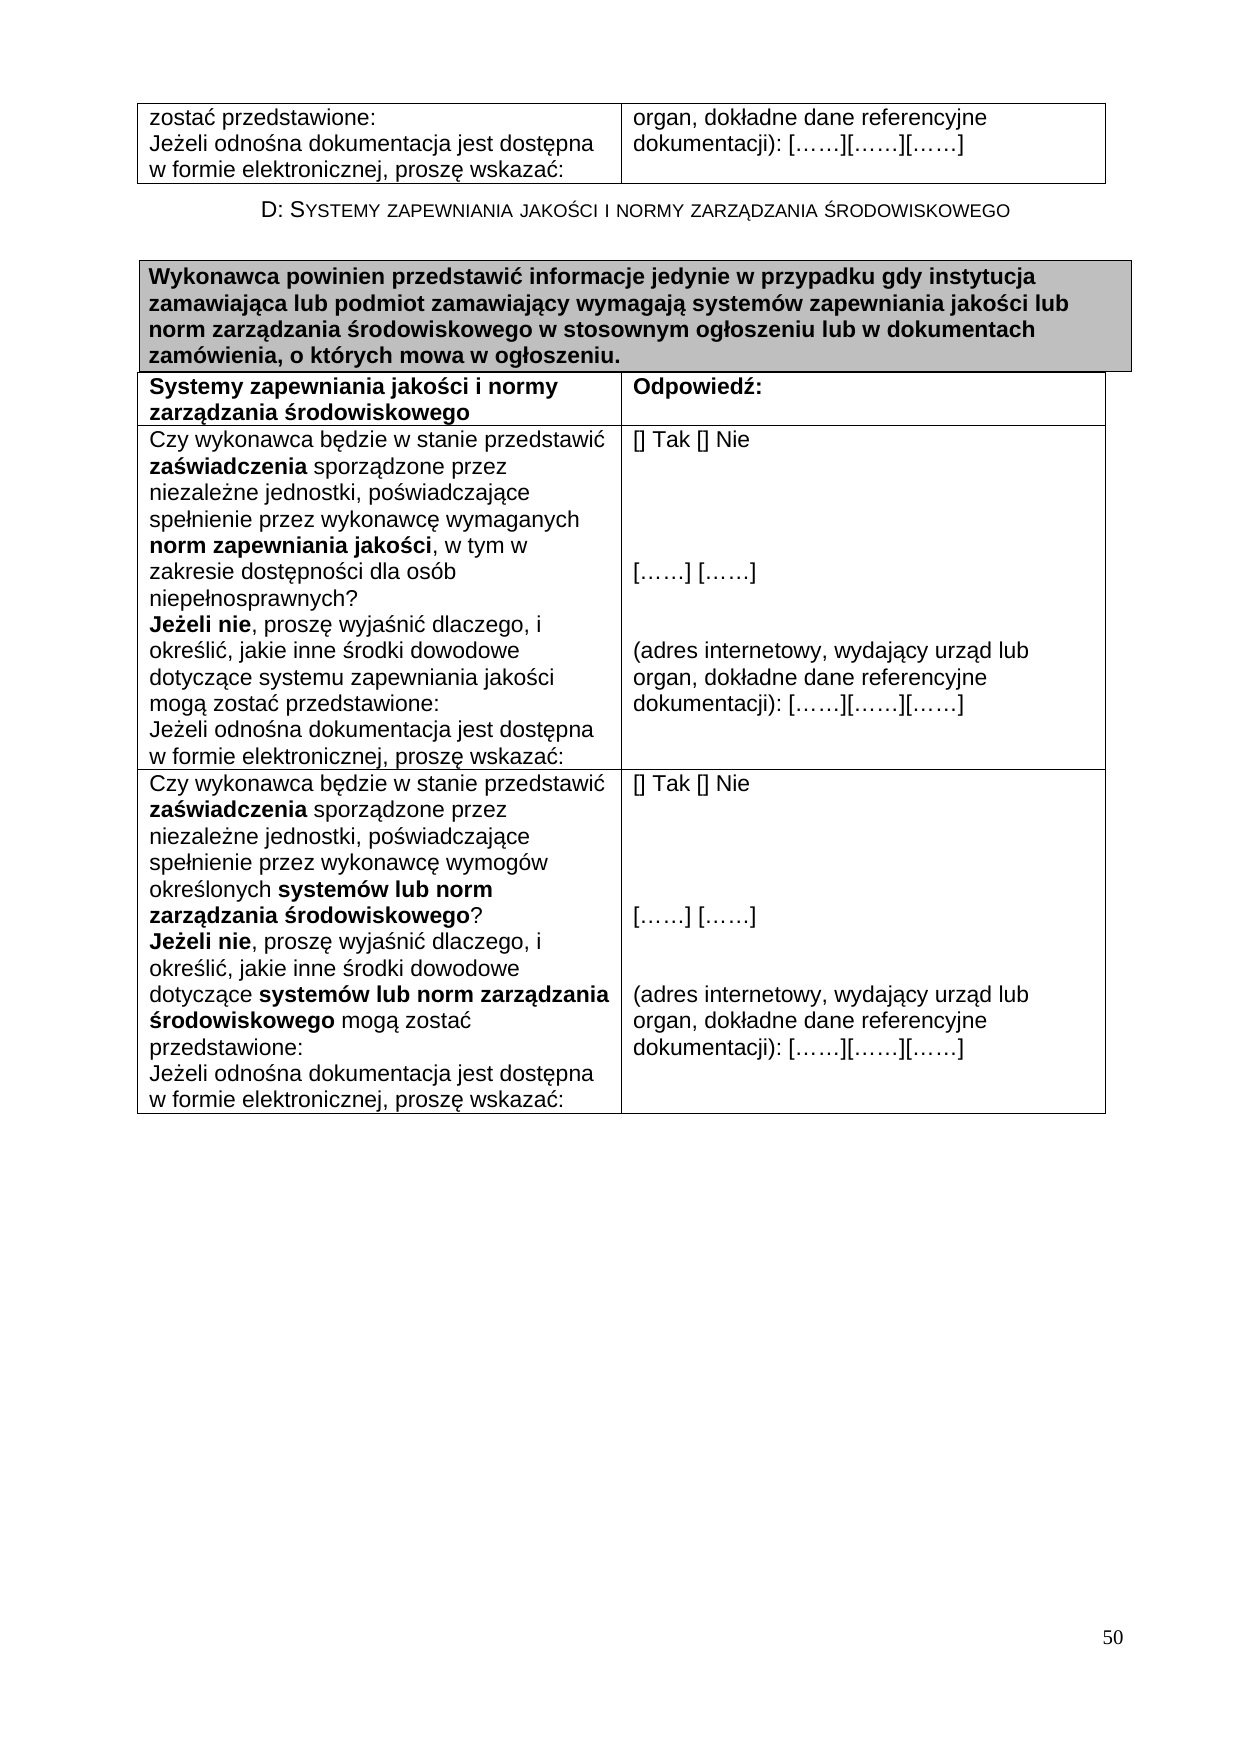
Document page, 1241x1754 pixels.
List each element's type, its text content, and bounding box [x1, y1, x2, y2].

table_cell [] Tak [] Nie [……] [……] (adres internetowy, wydający urząd lub organ, dokładne dane referencyjne dokumentacji): [……][……][……] [622, 770, 1105, 1113]
text Wykonawca powinien przedstawić informacje jedynie w przypadku gdy instytucja zamawiająca lub podmiot zamawiający wymagają systemów zapewniania jakości lub norm zarządzania środowiskowego w stosownym ogłoszeniu lub w dokumentach zamówienia, o których mowa w ogłoszeniu. [140, 261, 1131, 371]
table_header Odpowiedź: [622, 373, 1105, 425]
table_cell Czy wykonawca będzie w stanie przedstawić zaświadczenia sporządzone przez niezależne jednostki, poświadczające spełnienie przez wykonawcę wymaganych norm zapewniania jakości, w tym w zakresie dostępności dla osób niepełnosprawnych? Jeżeli nie, proszę wyjaśnić dlaczego, i określić, jakie inne środki dowodowe dotyczące systemu zapewniania jakości mogą zostać przedstawione: Jeżeli odnośna dokumentacja jest dostępna w formie elektronicznej, proszę wskazać: [138, 426, 621, 769]
table_cell Czy wykonawca będzie w stanie przedstawić zaświadczenia sporządzone przez niezależne jednostki, poświadczające spełnienie przez wykonawcę wymogów określonych systemów lub norm zarządzania środowiskowego? Jeżeli nie, proszę wyjaśnić dlaczego, i określić, jakie inne środki dowodowe dotyczące systemów lub norm zarządzania środowiskowego mogą zostać przedstawione: Jeżeli odnośna dokumentacja jest dostępna w formie elektronicznej, proszę wskazać: [138, 770, 621, 1113]
table_cell [] Tak [] Nie [……] [……] (adres internetowy, wydający urząd lub organ, dokładne dane referencyjne dokumentacji): [……][……][……] [622, 426, 1105, 769]
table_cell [138, 104, 621, 183]
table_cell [622, 104, 1105, 183]
table_header Systemy zapewniania jakości i normy zarządzania środowiskowego [138, 373, 621, 425]
title D: Systemy zapewniania jakości i normy zarządzania środowiskowego [148, 196, 1122, 222]
